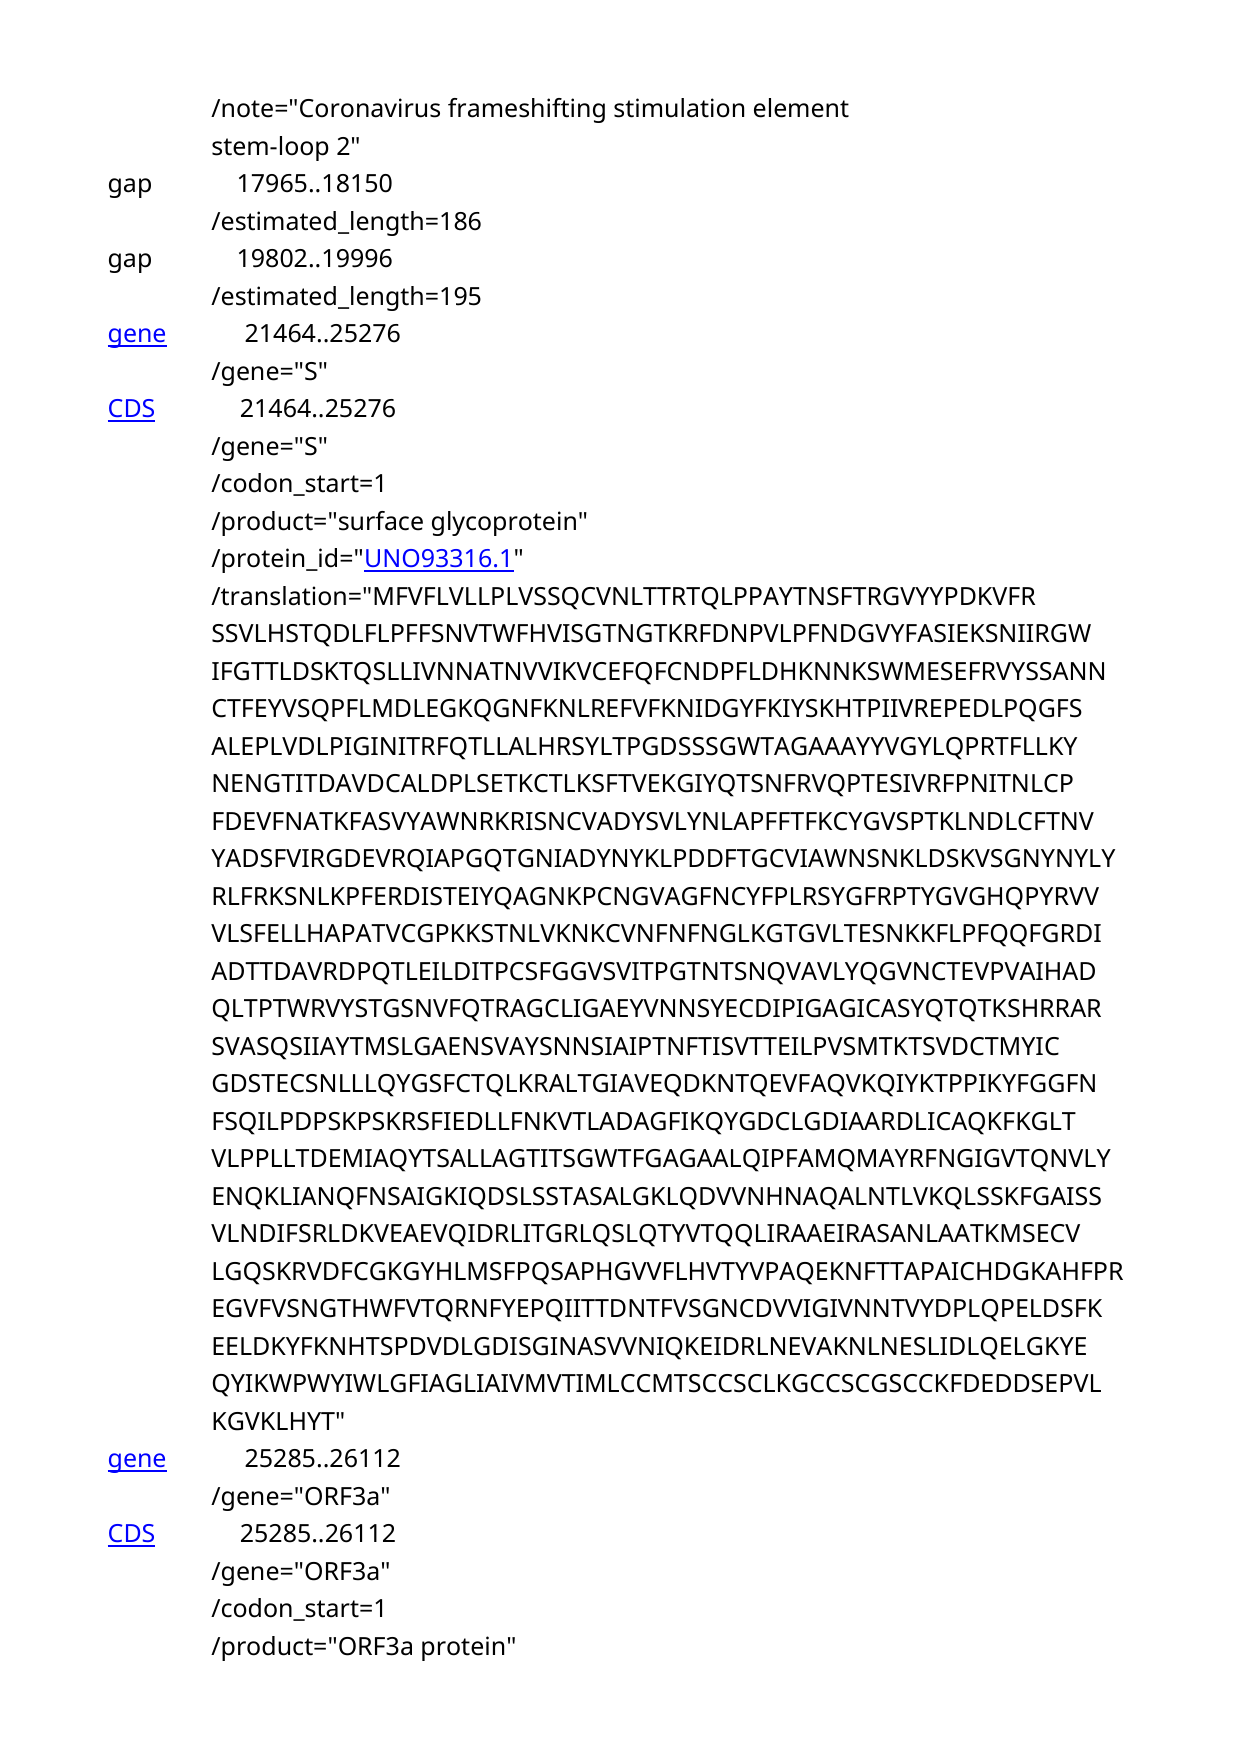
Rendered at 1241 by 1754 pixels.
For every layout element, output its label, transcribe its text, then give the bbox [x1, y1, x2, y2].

text SVASQSIIAYTMSLGAENSVAYSNNSIAIPTNFTISVTTEILPVSMTKTSVDCTMYIC [75, 1027, 1165, 1064]
text FSQILPDPSKPSKRSFIEDLLFNKVTLADAGFIKQYGDCLGDIAARDLICAQKFKGLT [75, 1102, 1165, 1139]
text CTFEYVSQPFLMDLEGKQGNFKNLREFVFKNIDGYFKIYSKHTPIIVREPEDLPQGFS [75, 689, 1165, 727]
text RLFRKSNLKPFERDISTEIYQAGNKPCNGVAGFNCYFPLRSYGFRPTYGVGHQPYRVV [75, 877, 1165, 914]
text ALEPLVDLPIGINITRFQTLLALHRSYLTPGDSSSGWTAGAAAYYVGYLQPRTFLLKY [75, 727, 1165, 764]
text /protein_id="UNO93316.1" [75, 539, 1165, 577]
text VLPPLLTDEMIAQYTSALLAGTITSGWTFGAGAALQIPFAMQMAYRFNGIGVTQNVLY [75, 1139, 1165, 1177]
text QLTPTWRVYSTGSNVFQTRAGCLIGAEYVNNSYECDIPIGAGICASYQTQTKSHRRAR [75, 989, 1165, 1027]
text ADTTDAVRDPQTLEILDITPCSFGGVSVITPGTNTSNQVAVLYQGVNCTEVPVAIHAD [75, 952, 1165, 989]
text gap 19802..19996 [75, 239, 1165, 277]
text SSVLHSTQDLFLPFFSNVTWFHVISGTNGTKRFDNPVLPFNDGVYFASIEKSNIIRGW [75, 614, 1165, 652]
text EGVFVSNGTHWFVTQRNFYEPQIITTDNTFVSGNCDVVIGIVNNTVYDPLQPELDSFK [75, 1289, 1165, 1327]
text /codon_start=1 [75, 464, 1165, 502]
text /gene="ORF3a" [75, 1552, 1165, 1589]
text gene 25285..26112 [75, 1439, 1165, 1477]
text KGVKLHYT" [75, 1402, 1165, 1439]
text GDSTECSNLLLQYGSFCTQLKRALTGIAVEQDKNTQEVFAQVKQIYKTPPIKYFGGFN [75, 1064, 1165, 1102]
text /estimated_length=186 [75, 202, 1165, 239]
text /product="ORF3a protein" [75, 1627, 1165, 1664]
text IFGTTLDSKTQSLLIVNNATNVVIKVCEFQFCNDPFLDHKNNKSWMESEFRVYSSANN [75, 652, 1165, 689]
text /estimated_length=195 [75, 277, 1165, 314]
text LGQSKRVDFCGKGYHLMSFPQSAPHGVVFLHVTYVPAQEKNFTTAPAICHDGKAHFPR [75, 1252, 1165, 1289]
text FDEVFNATKFASVYAWNRKRISNCVADYSVLYNLAPFFTFKCYGVSPTKLNDLCFTNV [75, 802, 1165, 839]
text /gene="S" [75, 427, 1165, 464]
text /gene="ORF3a" [75, 1477, 1165, 1514]
text VLNDIFSRLDKVEAEVQIDRLITGRLQSLQTYVTQQLIRAAEIRASANLAATKMSECV [75, 1214, 1165, 1252]
text CDS 25285..26112 [75, 1514, 1165, 1552]
text NENGTITDAVDCALDPLSETKCTLKSFTVEKGIYQTSNFRVQPTESIVRFPNITNLCP [75, 764, 1165, 802]
text gene 21464..25276 [75, 314, 1165, 352]
text /codon_start=1 [75, 1589, 1165, 1627]
text ENQKLIANQFNSAIGKIQDSLSSTASALGKLQDVVNHNAQALNTLVKQLSSKFGAISS [75, 1177, 1165, 1214]
text CDS 21464..25276 [75, 389, 1165, 427]
text QYIKWPWYIWLGFIAGLIAIVMVTIMLCCMTSCCSCLKGCCSCGSCCKFDEDDSEPVL [75, 1364, 1165, 1402]
text /product="surface glycoprotein" [75, 502, 1165, 539]
text /gene="S" [75, 352, 1165, 389]
text stem-loop 2" [75, 127, 1165, 164]
text YADSFVIRGDEVRQIAPGQTGNIADYNYKLPDDFTGCVIAWNSNKLDSKVSGNYNYLY [75, 839, 1165, 877]
text EELDKYFKNHTSPDVDLGDISGINASVVNIQKEIDRLNEVAKNLNESLIDLQELGKYE [75, 1327, 1165, 1364]
text gap 17965..18150 [75, 164, 1165, 202]
text /translation="MFVFLVLLPLVSSQCVNLTTRTQLPPAYTNSFTRGVYYPDKVFR [75, 577, 1165, 614]
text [75, 89, 1165, 127]
text VLSFELLHAPATVCGPKKSTNLVKNKCVNFNFNGLKGTGVLTESNKKFLPFQQFGRDI [75, 914, 1165, 952]
